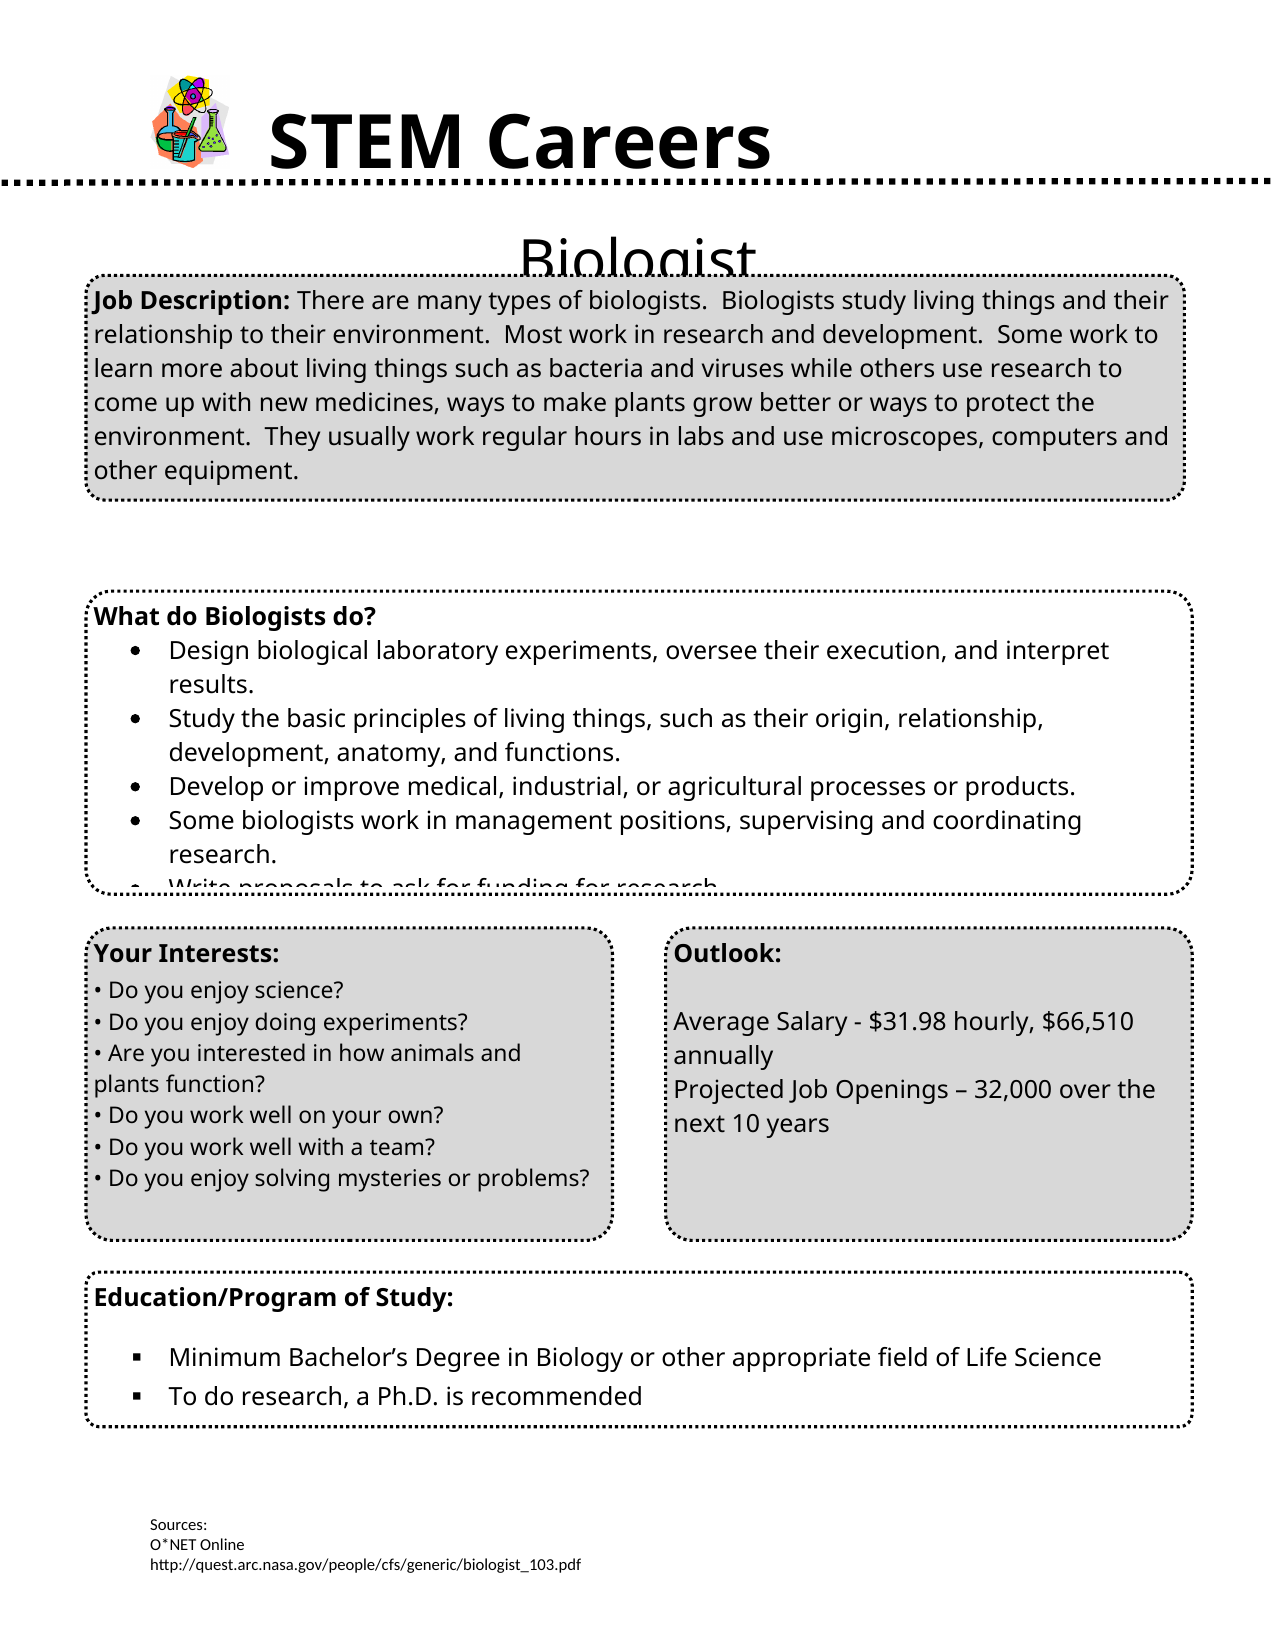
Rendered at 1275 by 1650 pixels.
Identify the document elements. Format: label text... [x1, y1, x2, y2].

text Biologist [150, 218, 1125, 275]
picture [150, 75, 230, 169]
